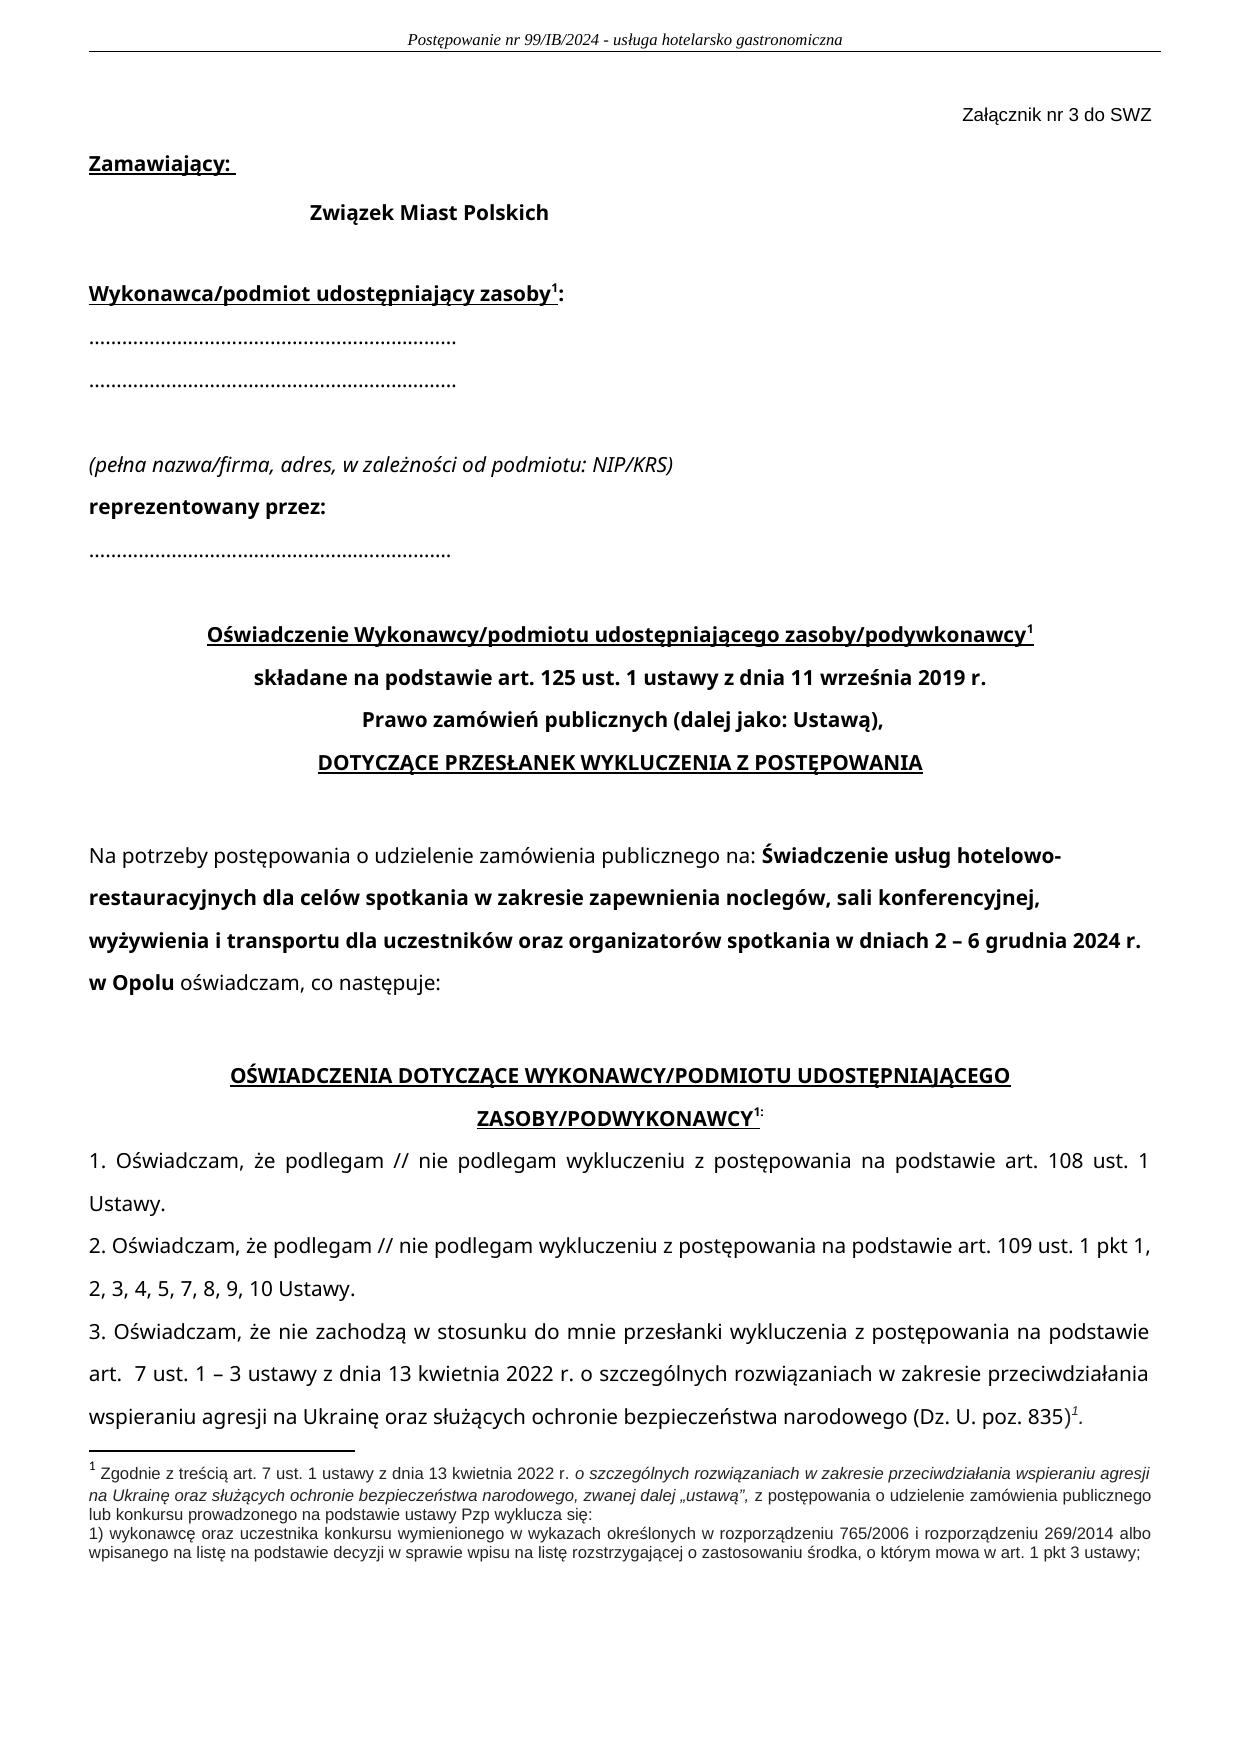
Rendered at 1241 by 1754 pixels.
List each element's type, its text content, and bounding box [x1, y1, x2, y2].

text reprezentowany przez: [89, 492, 1152, 521]
text składane na podstawie art. 125 ust. 1 ustawy z dnia 11 września 2019 r. [89, 663, 1152, 691]
text Oświadczenie Wykonawcy/podmiotu udostępniającego zasoby/podywkonawcy1 [89, 620, 1152, 649]
text Wykonawca/podmiot udostępniający zasoby1: [89, 279, 1152, 308]
text Na potrzeby postępowania o udzielenie zamówienia publicznego na: Świadczenie usług hotelowo-restauracyjnych dla celów spotkania w zakresie zapewnienia noclegów, sali konferencyjnej, wyżywienia i transportu dla uczestników oraz organizatorów spotkania w dniach 2 – 6 grudnia 2024 r. w Opolu oświadczam, co następuje: [89, 841, 1152, 997]
text Zamawiający: [89, 149, 1152, 178]
text ………………………………….……………………… [89, 322, 620, 351]
text ………………………………….……………………… [89, 365, 620, 393]
text 3. Oświadczam, że nie zachodzą w stosunku do mnie przesłanki wykluczenia z postępowania na podstawie art. 7 ust. 1 – 3 ustawy z dnia 13 kwietnia 2022 r. o szczególnych rozwiązaniach w zakresie przeciwdziałania wspieraniu agresji na Ukrainę oraz służących ochronie bezpieczeństwa narodowego (Dz. U. poz. 835). [89, 1317, 1152, 1430]
text Załącznik nr 3 do SWZ [89, 103, 1152, 125]
text ……………………………………………..…………. [89, 535, 650, 563]
text Związek Miast Polskich [89, 198, 1152, 226]
text 1. Oświadczam, że podlegam // nie podlegam wykluczeniu z postępowania na podstawie art. 108 ust. 1 Ustawy. [89, 1146, 1152, 1217]
text (pełna nazwa/firma, adres, w zależności od podmiotu: NIP/KRS) [89, 450, 1152, 478]
text DOTYCZĄCE PRZESŁANEK WYKLUCZENIA Z POSTĘPOWANIA [89, 748, 1152, 777]
text 2. Oświadczam, że podlegam // nie podlegam wykluczeniu z postępowania na podstawie art. 109 ust. 1 pkt 1, 2, 3, 4, 5, 7, 8, 9, 10 Ustawy. [89, 1232, 1152, 1303]
text OŚWIADCZENIA DOTYCZĄCE WYKONAWCY/PODMIOTU UDOSTĘPNIAJĄCEGO ZASOBY/PODWYKONAWCY1: [89, 1061, 1152, 1132]
text Prawo zamówień publicznych (dalej jako: Ustawą), [89, 706, 1152, 734]
